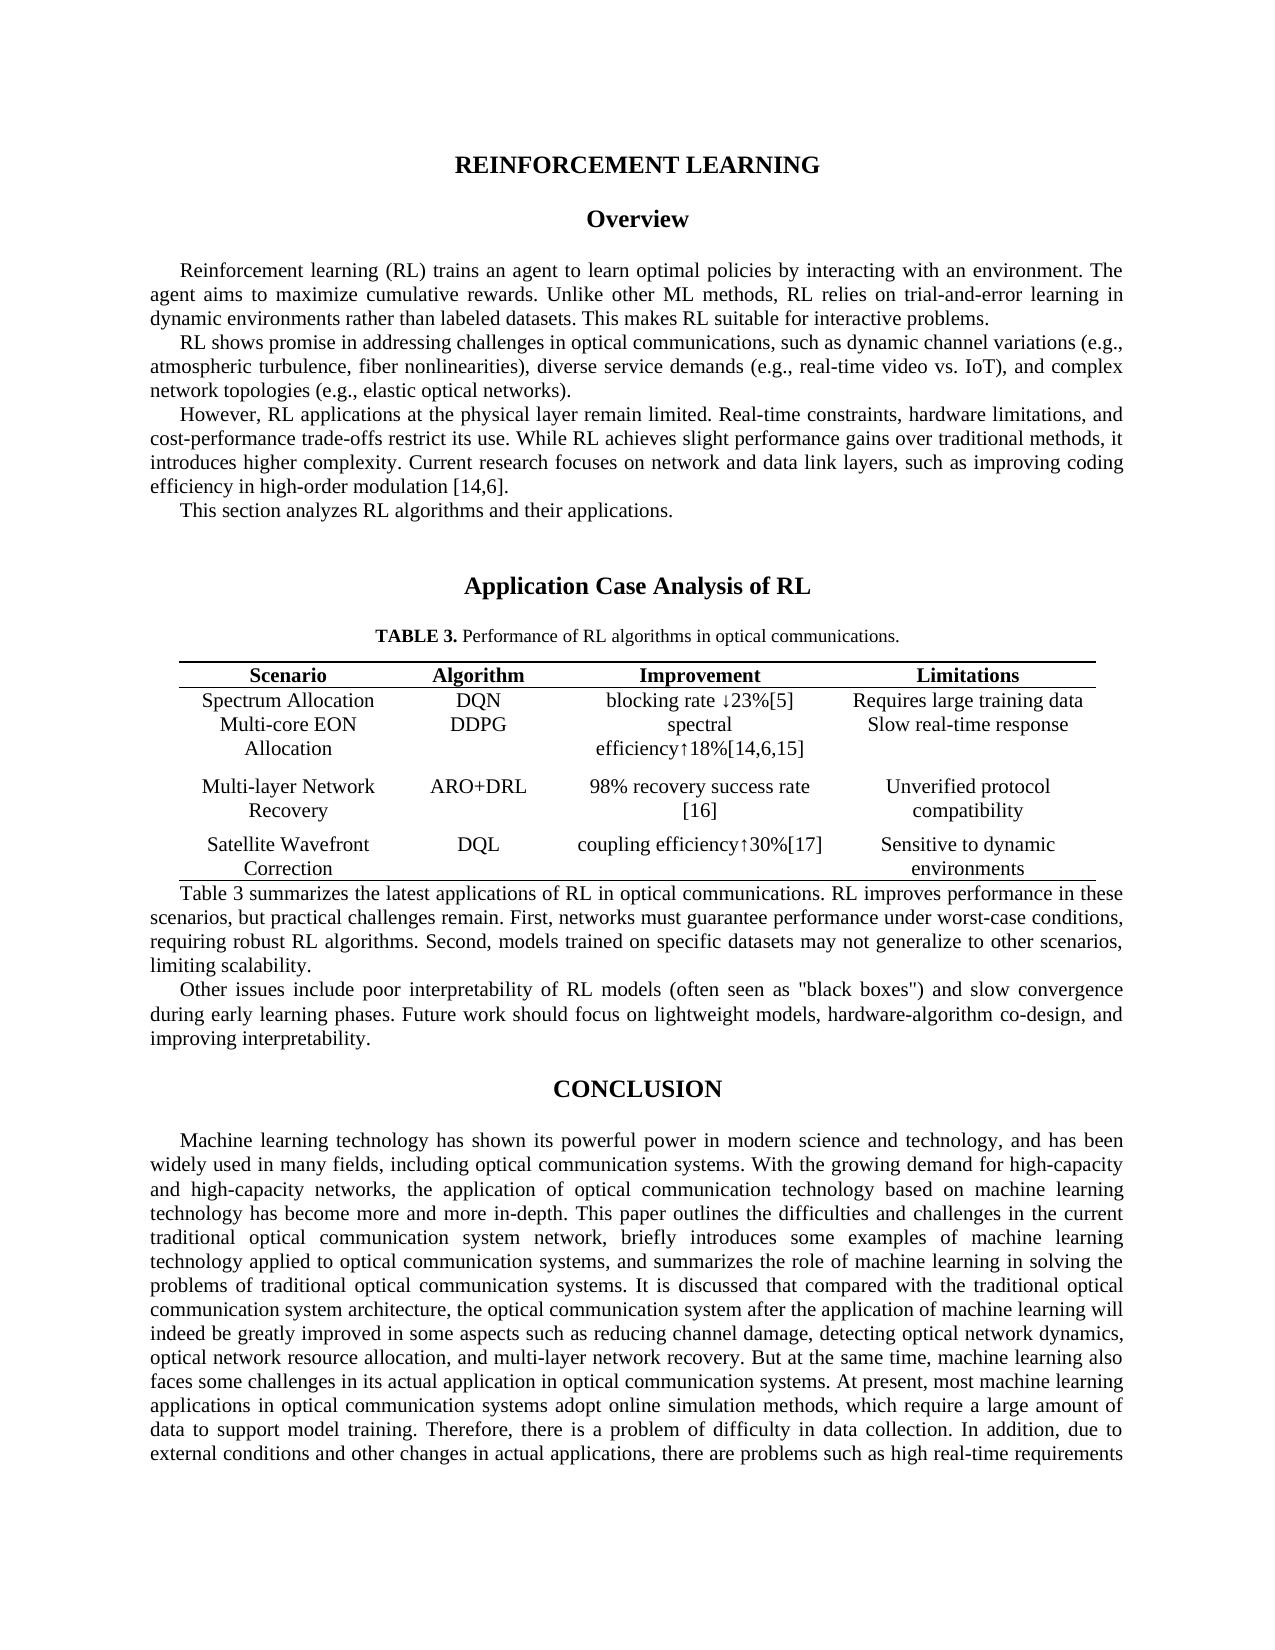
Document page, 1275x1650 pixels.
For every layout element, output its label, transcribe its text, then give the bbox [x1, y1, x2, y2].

subtitle Application Case Analysis of RL [150, 571, 1125, 600]
table_cell Multi-core EON Allocation [179, 712, 397, 774]
table_cell DQN [397, 688, 559, 712]
table_cell Satellite Wavefront Correction [179, 832, 397, 880]
table_cell blocking rate ↓23%[5] [560, 688, 840, 712]
table_header Algorithm [397, 663, 559, 687]
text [150, 1128, 1125, 1465]
subtitle Overview [150, 204, 1125, 232]
table_cell DDPG [397, 712, 559, 774]
table_cell DQL [397, 832, 559, 880]
subtitle REINFORCEMENT LEARNING [150, 150, 1125, 179]
table_cell Sensitive to dynamic environments [840, 832, 1096, 880]
table_cell Unverified protocol compatibility [840, 774, 1096, 832]
table_cell spectral efficiency↑18%[14,6,15] [560, 712, 840, 774]
text Other issues include poor interpretability of RL models (often seen as "black boxes") and slow convergence during early learning phases. Future work should focus on lightweight models, hardware-algorithm co-design, and improving interpretability. [150, 977, 1125, 1049]
table_cell Multi-layer Network Recovery [179, 774, 397, 832]
text TABLE 3. Performance of RL algorithms in optical communications. [150, 625, 1125, 647]
table_cell 98% recovery success rate [16] [560, 774, 840, 832]
table_header Limitations [840, 663, 1096, 687]
table_cell Requires large training data [840, 688, 1096, 712]
table_cell Slow real-time response [840, 712, 1096, 774]
text Table 3 summarizes the latest applications of RL in optical communications. RL improves performance in these scenarios, but practical challenges remain. First, networks must guarantee performance under worst-case conditions, requiring robust RL algorithms. Second, models trained on specific datasets may not generalize to other scenarios, limiting scalability. [150, 668, 1125, 977]
text RL shows promise in addressing challenges in optical communications, such as dynamic channel variations (e.g., atmospheric turbulence, fiber nonlinearities), diverse service demands (e.g., real-time video vs. IoT), and complex network topologies (e.g., elastic optical networks). [150, 330, 1125, 402]
table_cell Spectrum Allocation [179, 688, 397, 712]
table_header Improvement [560, 663, 840, 687]
text Reinforcement learning (RL) trains an agent to learn optimal policies by interacting with an environment. The agent aims to maximize cumulative rewards. Unlike other ML methods, RL relies on trial-and-error learning in dynamic environments rather than labeled datasets. This makes RL suitable for interactive problems. [150, 257, 1125, 330]
subtitle CONCLUSION [150, 1074, 1125, 1103]
table_cell coupling efficiency↑30%[17] [560, 832, 840, 880]
text This section analyzes RL algorithms and their applications. [150, 498, 1125, 522]
text However, RL applications at the physical layer remain limited. Real-time constraints, hardware limitations, and cost-performance trade-offs restrict its use. While RL achieves slight performance gains over traditional methods, it introduces higher complexity. Current research focuses on network and data link layers, such as improving coding efficiency in high-order modulation [14,6]. [150, 402, 1125, 498]
table_cell ARO+DRL [397, 774, 559, 832]
table_header Scenario [179, 663, 397, 687]
